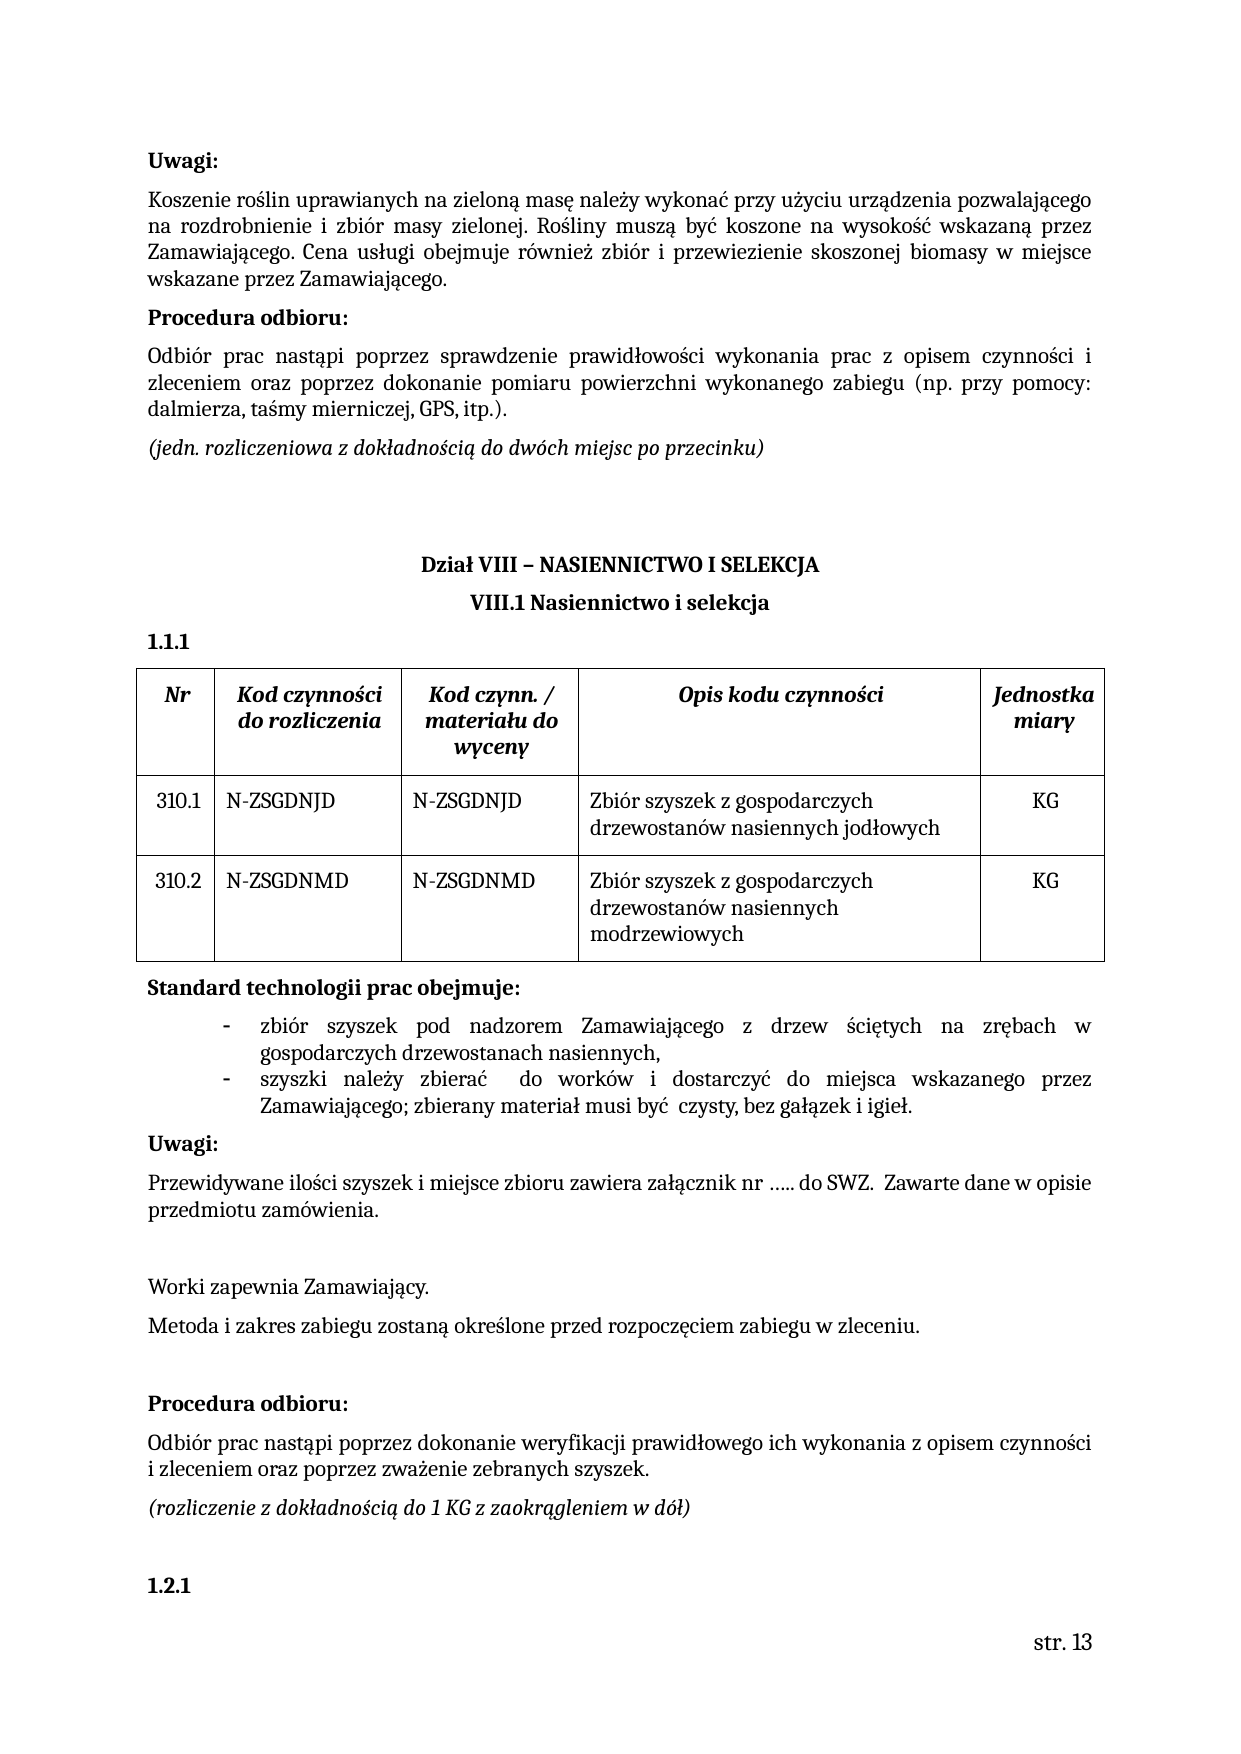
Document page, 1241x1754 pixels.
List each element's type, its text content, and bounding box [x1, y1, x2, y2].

text Odbiór prac nastąpi poprzez dokonanie weryfikacji prawidłowego ich wykonania z opisem czynności i zleceniem oraz poprzez zważenie zebranych szyszek. [148, 1429, 1093, 1482]
text Procedura odbioru: [148, 1391, 1093, 1417]
text 1.2.1 [148, 1572, 1093, 1599]
table_cell Zbiór szyszek z gospodarczych drzewostanów nasiennych jodłowych [579, 776, 980, 854]
table_cell 310.2 [137, 856, 214, 961]
text Przewidywane ilości szyszek i miejsce zbioru zawiera załącznik nr ….. do SWZ. Zawarte dane w opisie przedmiotu zamówienia. [148, 1170, 1093, 1223]
list zbiór szyszek pod nadzorem Zamawiającego z drzew ściętych na zrębach w gospodarczych drzewostanach nasiennych, [223, 1013, 1093, 1066]
text VIII.1 Nasiennictwo i selekcja [148, 590, 1093, 617]
table_cell N-ZSGDNMD [215, 856, 401, 961]
text Standard technologii prac obejmuje: [148, 974, 1093, 1001]
table_cell N-ZSGDNJD [215, 776, 401, 854]
text Uwagi: [148, 148, 1093, 174]
table_header Opis kodu czynności [579, 669, 980, 775]
text (rozliczenie z dokładnością do 1 KG z zaokrągleniem w dół) [148, 1495, 1093, 1521]
text Metoda i zakres zabiegu zostaną określone przed rozpoczęciem zabiegu w zleceniu. [148, 1313, 1093, 1339]
text Dział VIII – NASIENNICTWO I SELEKCJA [148, 551, 1093, 578]
table_header Kod czynności do rozliczenia [215, 669, 401, 775]
list szyszki należy zbierać do worków i dostarczyć do miejsca wskazanego przez Zamawiającego; zbierany materiał musi być czysty, bez gałązek i igieł. [223, 1066, 1093, 1119]
table_cell 310.1 [137, 776, 214, 854]
table_header Nr [137, 669, 214, 775]
text 1.1.1 [148, 629, 1093, 655]
table_header Kod czynn. / materiału do wyceny [402, 669, 578, 775]
table_cell KG [981, 856, 1104, 961]
text (jedn. rozliczeniowa z dokładnością do dwóch miejsc po przecinku) [148, 435, 1093, 461]
table_cell N-ZSGDNJD [402, 776, 578, 854]
text Procedura odbioru: [148, 304, 1093, 331]
table_header Jednostka miary [981, 669, 1104, 775]
table_cell N-ZSGDNMD [402, 856, 578, 961]
text Uwagi: [148, 1131, 1093, 1158]
text Odbiór prac nastąpi poprzez sprawdzenie prawidłowości wykonania prac z opisem czynności i zleceniem oraz poprzez dokonanie pomiaru powierzchni wykonanego zabiegu (np. przy pomocy: dalmierza, taśmy mierniczej, GPS, itp.). [148, 343, 1093, 422]
text Worki zapewnia Zamawiający. [148, 1274, 1093, 1301]
table_cell Zbiór szyszek z gospodarczych drzewostanów nasiennych modrzewiowych [579, 856, 980, 961]
text Koszenie roślin uprawianych na zieloną masę należy wykonać przy użyciu urządzenia pozwalającego na rozdrobnienie i zbiór masy zielonej. Rośliny muszą być koszone na wysokość wskazaną przez Zamawiającego. Cena usługi obejmuje również zbiór i przewiezienie skoszonej biomasy w miejsce wskazane przez Zamawiającego. [148, 186, 1093, 292]
table_cell KG [981, 776, 1104, 854]
